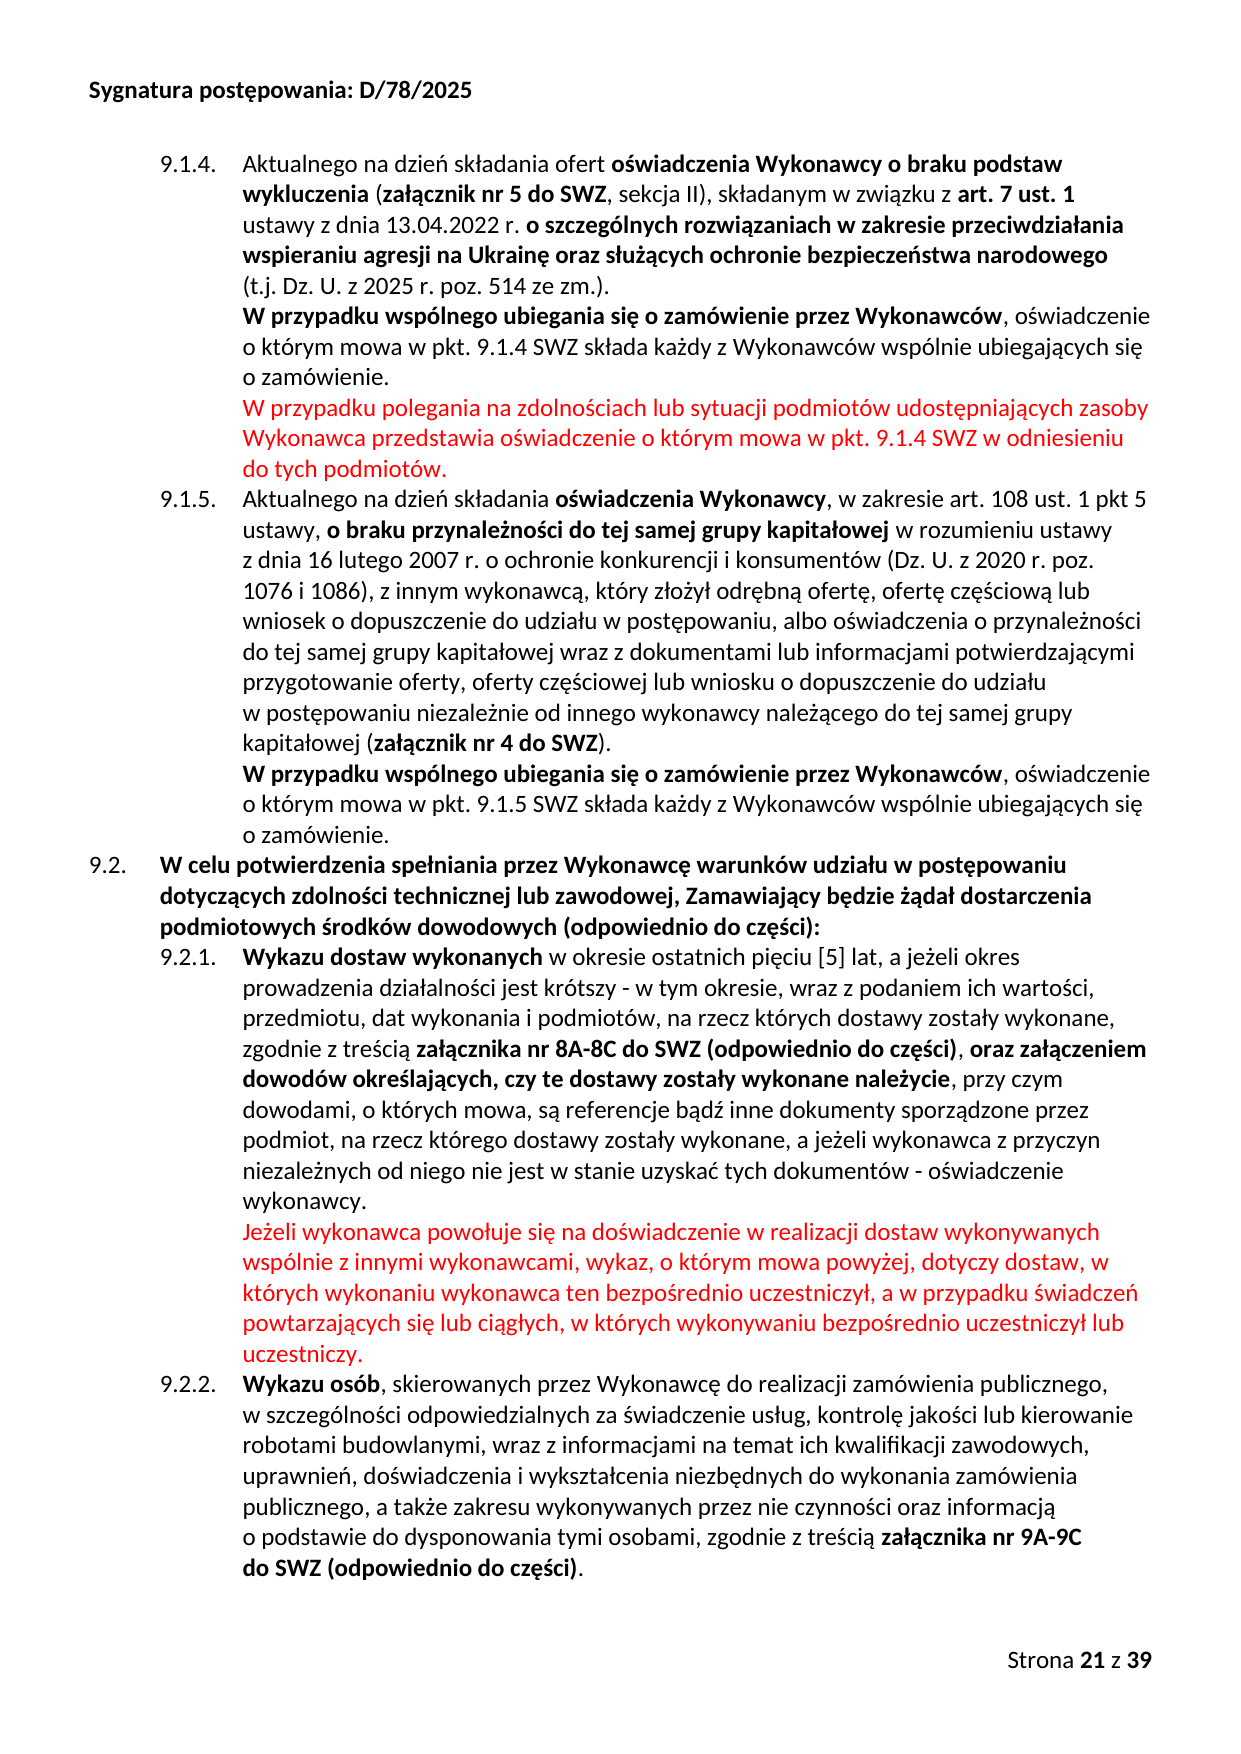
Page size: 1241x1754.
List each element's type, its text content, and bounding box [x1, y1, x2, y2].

list W przypadku wspólnego ubiegania się o zamówienie przez Wykonawców, oświadczenie o którym mowa w pkt. 9.1.4 SWZ składa każdy z Wykonawców wspólnie ubiegających się o zamówienie. [242, 300, 1152, 392]
list Aktualnego na dzień składania oświadczenia Wykonawcy, w zakresie art. 108 ust. 1 pkt 5 ustawy, o braku przynależności do tej samej grupy kapitałowej w rozumieniu ustawy z dnia 16 lutego 2007 r. o ochronie konkurencji i konsumentów (Dz. U. z 2020 r. poz. 1076 i 1086), z innym wykonawcą, który złożył odrębną ofertę, ofertę częściową lub wniosek o dopuszczenie do udziału w postępowaniu, albo oświadczenia o przynależności do tej samej grupy kapitałowej wraz z dokumentami lub informacjami potwierdzającymi przygotowanie oferty, oferty częściowej lub wniosku o dopuszczenie do udziału w postępowaniu niezależnie od innego wykonawcy należącego do tej samej grupy kapitałowej (załącznik nr 4 do SWZ). [159, 483, 1152, 758]
list Jeżeli wykonawca powołuje się na doświadczenie w realizacji dostaw wykonywanych wspólnie z innymi wykonawcami, wykaz, o którym mowa powyżej, dotyczy dostaw, w których wykonaniu wykonawca ten bezpośrednio uczestniczył, a w przypadku świadczeń powtarzających się lub ciągłych, w których wykonywaniu bezpośrednio uczestniczył lub uczestniczy. [242, 1216, 1152, 1368]
list W celu potwierdzenia spełniania przez Wykonawcę warunków udziału w postępowaniu dotyczących zdolności technicznej lub zawodowej, Zamawiający będzie żądał dostarczenia podmiotowych środków dowodowych (odpowiednio do części): [89, 850, 1152, 941]
list W przypadku polegania na zdolnościach lub sytuacji podmiotów udostępniających zasoby Wykonawca przedstawia oświadczenie o którym mowa w pkt. 9.1.4 SWZ w odniesieniu do tych podmiotów. [242, 392, 1152, 483]
list Wykazu dostaw wykonanych w okresie ostatnich pięciu [5] lat, a jeżeli okres prowadzenia działalności jest krótszy - w tym okresie, wraz z podaniem ich wartości, przedmiotu, dat wykonania i podmiotów, na rzecz których dostawy zostały wykonane, zgodnie z treścią załącznika nr 8A-8C do SWZ (odpowiednio do części), oraz załączeniem dowodów określających, czy te dostawy zostały wykonane należycie, przy czym dowodami, o których mowa, są referencje bądź inne dokumenty sporządzone przez podmiot, na rzecz którego dostawy zostały wykonane, a jeżeli wykonawca z przyczyn niezależnych od niego nie jest w stanie uzyskać tych dokumentów - oświadczenie wykonawcy. [159, 941, 1152, 1216]
list Wykazu osób, skierowanych przez Wykonawcę do realizacji zamówienia publicznego, w szczególności odpowiedzialnych za świadczenie usług, kontrolę jakości lub kierowanie robotami budowlanymi, wraz z informacjami na temat ich kwalifikacji zawodowych, uprawnień, doświadczenia i wykształcenia niezbędnych do wykonania zamówienia publicznego, a także zakresu wykonywanych przez nie czynności oraz informacją o podstawie do dysponowania tymi osobami, zgodnie z treścią załącznika nr 9A-9C do SWZ (odpowiednio do części). [159, 1368, 1152, 1582]
list Aktualnego na dzień składania ofert oświadczenia Wykonawcy o braku podstaw wykluczenia (załącznik nr 5 do SWZ, sekcja II), składanym w związku z art. 7 ust. 1 ustawy z dnia 13.04.2022 r. o szczególnych rozwiązaniach w zakresie przeciwdziałania wspieraniu agresji na Ukrainę oraz służących ochronie bezpieczeństwa narodowego (t.j. Dz. U. z 2025 r. poz. 514 ze zm.). [159, 148, 1152, 300]
list W przypadku wspólnego ubiegania się o zamówienie przez Wykonawców, oświadczenie o którym mowa w pkt. 9.1.5 SWZ składa każdy z Wykonawców wspólnie ubiegających się o zamówienie. [242, 758, 1152, 850]
